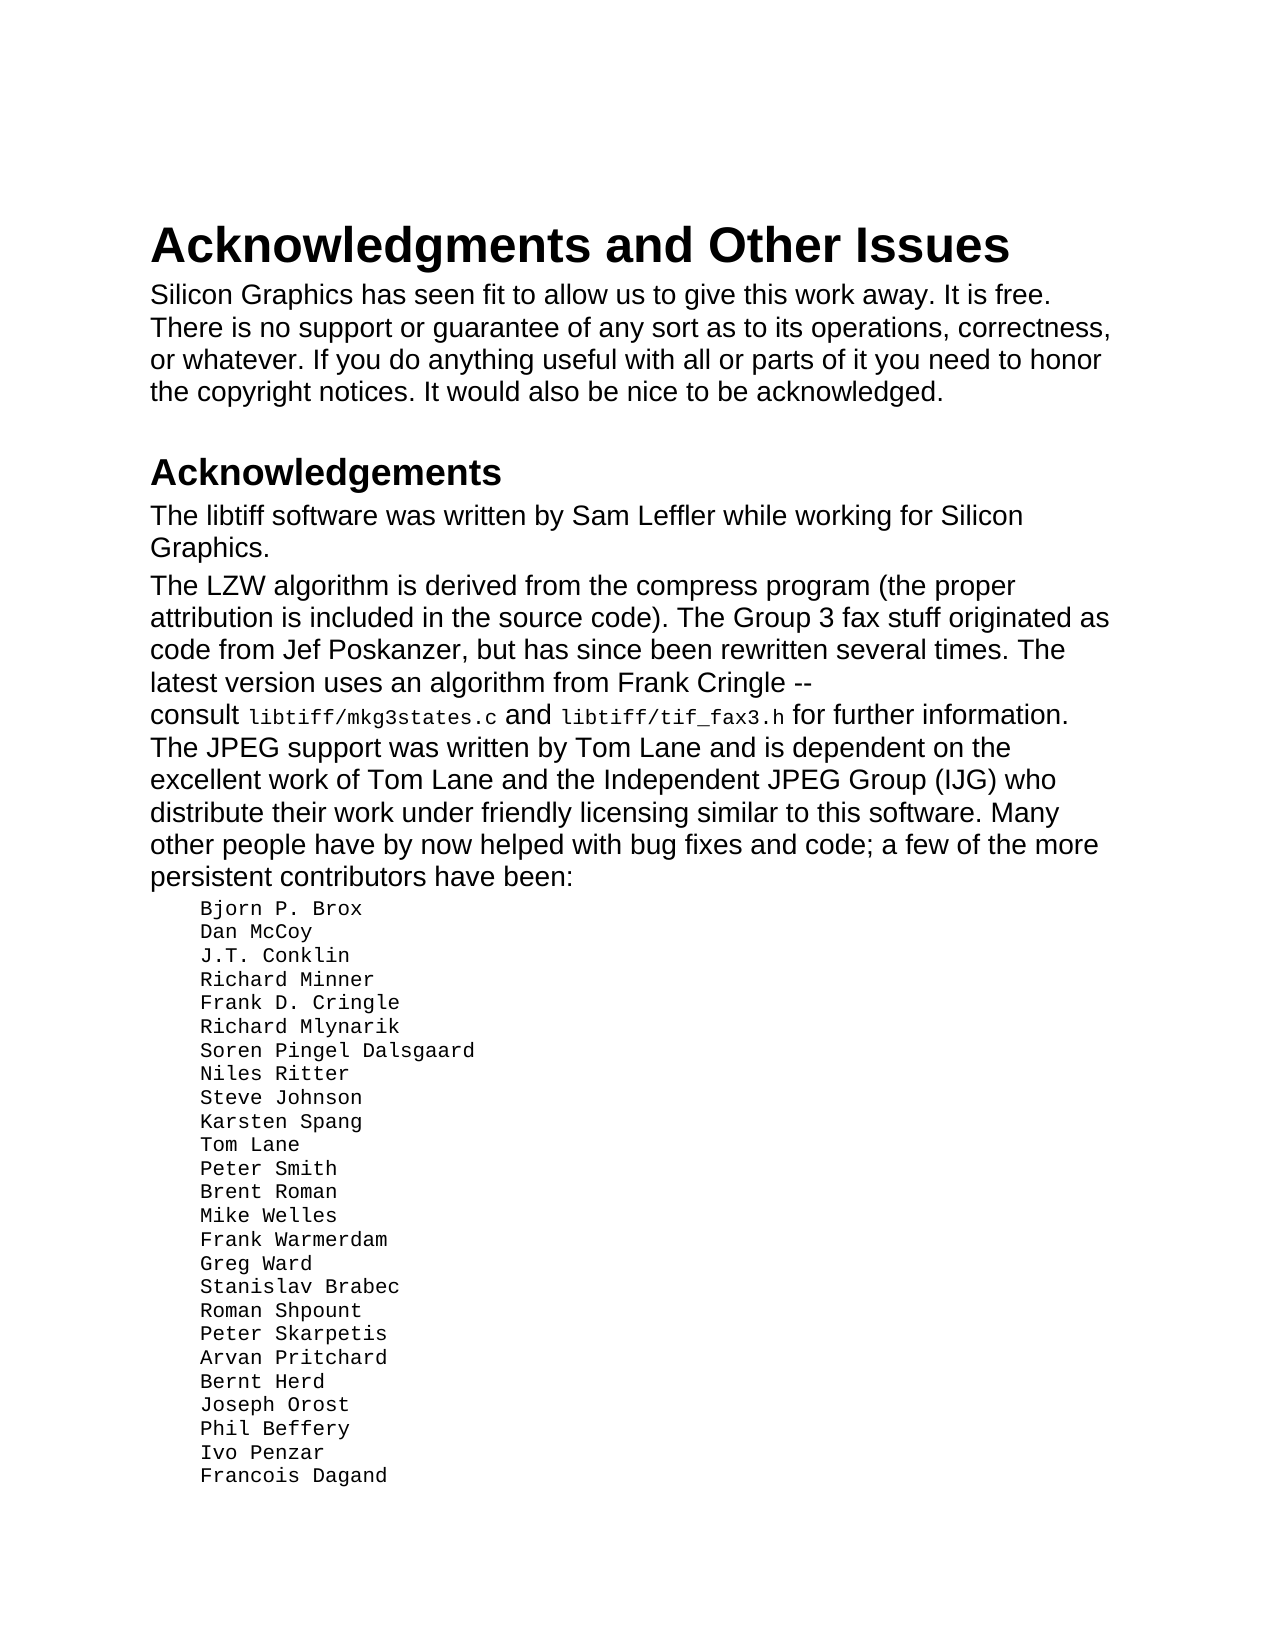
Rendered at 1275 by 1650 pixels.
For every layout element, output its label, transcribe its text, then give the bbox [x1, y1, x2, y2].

text Mike Welles [150, 1205, 1125, 1229]
text Tom Lane [150, 1134, 1125, 1158]
text J.T. Conklin [150, 945, 1125, 969]
text Frank Warmerdam [150, 1229, 1125, 1252]
text Ivo Penzar [150, 1442, 1125, 1465]
text Peter Skarpetis [150, 1323, 1125, 1347]
text The libtiff software was written by Sam Leffler while working for Silicon Graphics. [150, 498, 1125, 563]
text Frank D. Cringle [150, 992, 1125, 1016]
text Peter Smith [150, 1158, 1125, 1182]
text Karsten Spang [150, 1111, 1125, 1134]
text Richard Minner [150, 969, 1125, 992]
text Niles Ritter [150, 1063, 1125, 1087]
text Francois Dagand [150, 1465, 1125, 1489]
text Brent Roman [150, 1182, 1125, 1205]
text Bernt Herd [150, 1371, 1125, 1394]
text Stanislav Brabec [150, 1276, 1125, 1300]
text Roman Shpount [150, 1300, 1125, 1323]
text Bjorn P. Brox [150, 898, 1125, 921]
text Arvan Pritchard [150, 1347, 1125, 1371]
text The LZW algorithm is derived from the compress program (the proper attribution is included in the source code). The Group 3 fax stuff originated as code from Jef Poskanzer, but has since been rewritten several times. The latest version uses an algorithm from Frank Cringle -- consult libtiff/mkg3states.c and libtiff/tif_fax3.h for further information. The JPEG support was written by Tom Lane and is dependent on the excellent work of Tom Lane and the Independent JPEG Group (IJG) who distribute their work under friendly licensing similar to this software. Many other people have by now helped with bug fixes and code; a few of the more persistent contributors have been: [150, 568, 1125, 893]
text Acknowledgments and Other Issues [150, 216, 1125, 273]
text Phil Beffery [150, 1418, 1125, 1442]
text Joseph Orost [150, 1394, 1125, 1418]
text Acknowledgements [150, 450, 1125, 493]
text Silicon Graphics has seen fit to allow us to give this work away. It is free. There is no support or guarantee of any sort as to its operations, correctness, or whatever. If you do anything useful with all or parts of it you need to honor the copyright notices. It would also be nice to be acknowledged. [150, 278, 1125, 408]
text Dan McCoy [150, 921, 1125, 945]
text Soren Pingel Dalsgaard [150, 1040, 1125, 1063]
text Greg Ward [150, 1252, 1125, 1276]
text Steve Johnson [150, 1087, 1125, 1111]
text Richard Mlynarik [150, 1016, 1125, 1040]
